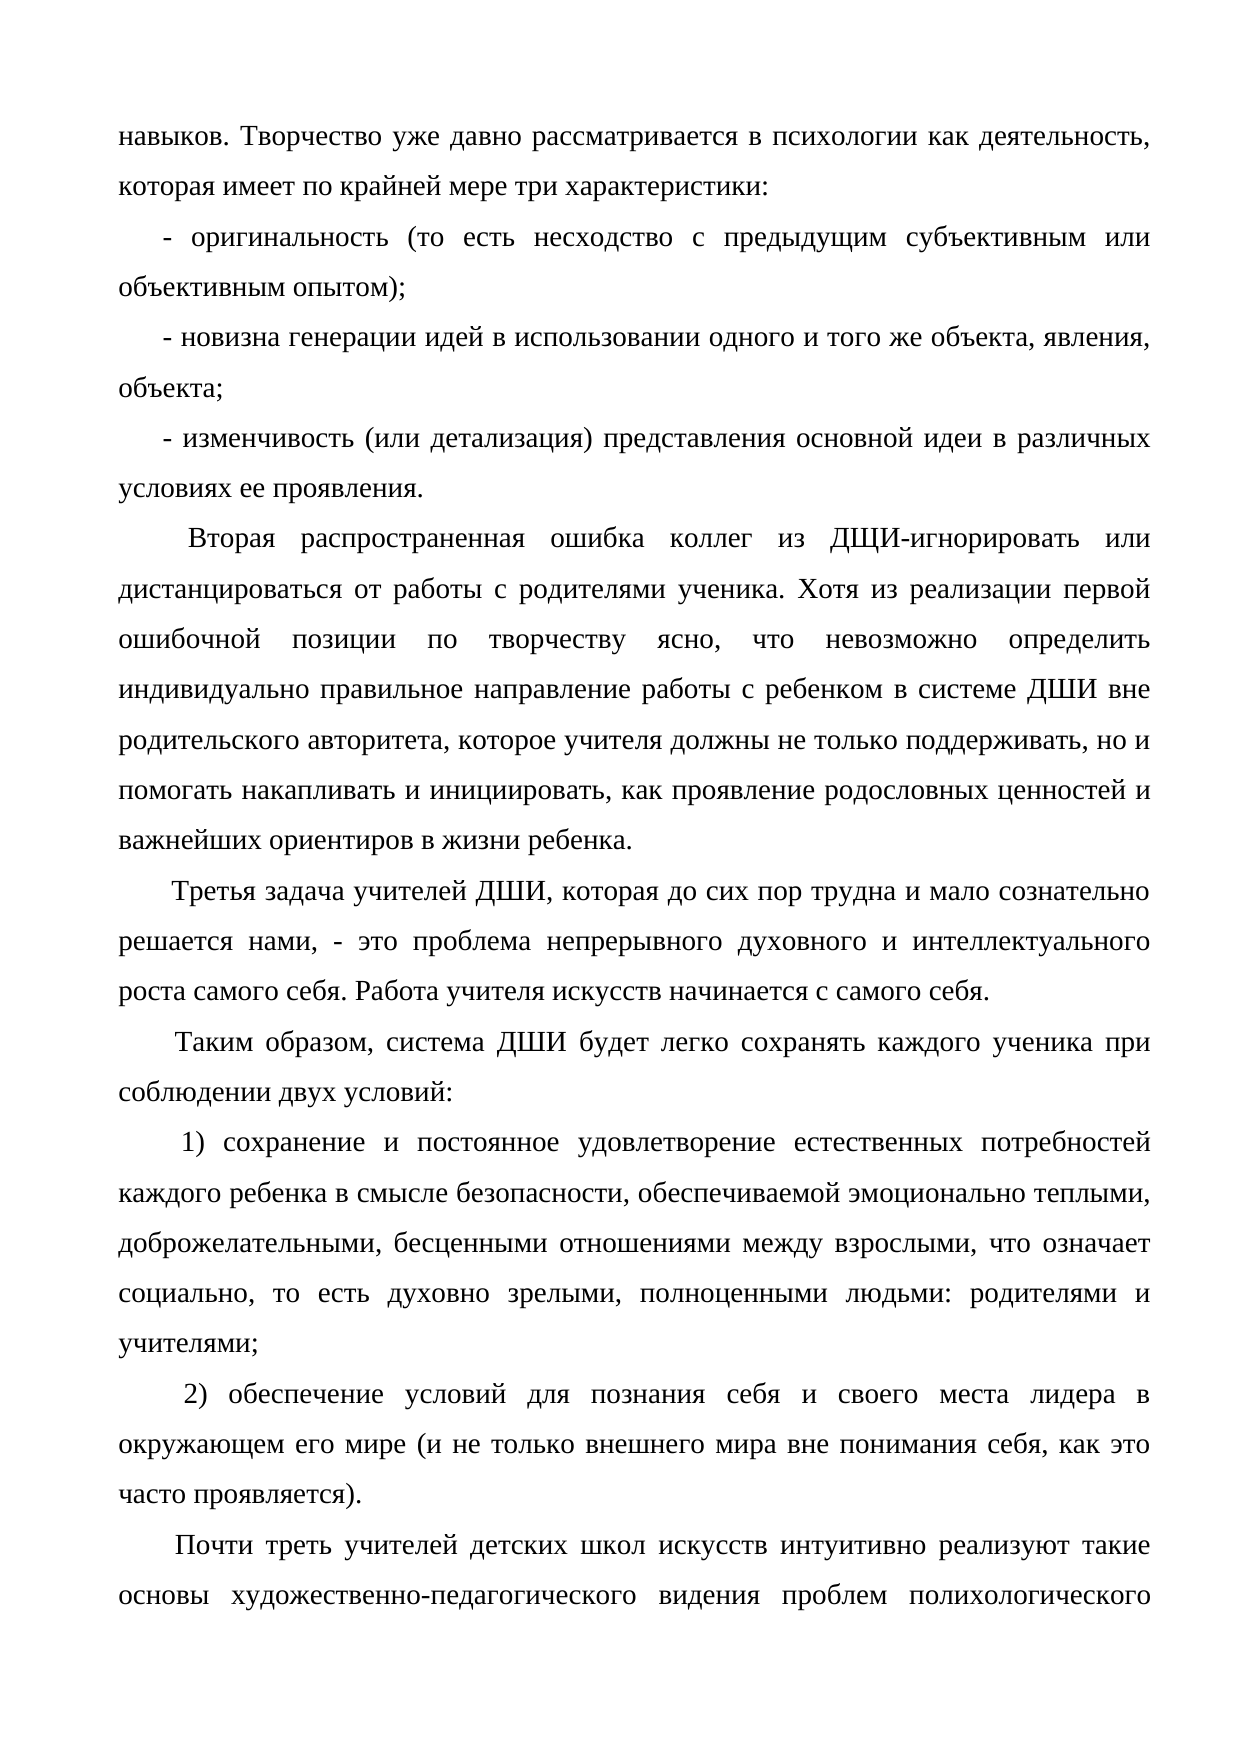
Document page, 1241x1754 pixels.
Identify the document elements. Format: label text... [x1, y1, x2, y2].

text - изменчивость (или детализация) представления основной идеи в различных условиях ее проявления. [118, 420, 1152, 504]
text - новизна генерации идей в использовании одного и того же объекта, явления, объекта; [118, 319, 1152, 403]
text Вторая распространенная ошибка коллег из ДЩИ-игнорировать или дистанцироваться от работы с родителями ученика. Хотя из реализации первой ошибочной позиции по творчеству ясно, что невозможно определить индивидуально правильное направление работы с ребенком в системе ДШИ вне родительского авторитета, которое учителя должны не только поддерживать, но и помогать накапливать и инициировать, как проявление родословных ценностей и важнейших ориентиров в жизни ребенка. [118, 521, 1152, 856]
text 1) сохранение и постоянное удовлетворение естественных потребностей каждого ребенка в смысле безопасности, обеспечиваемой эмоционально теплыми, доброжелательными, бесценными отношениями между взрослыми, что означает социально, то есть духовно зрелыми, полноценными людьми: родителями и учителями; [118, 1124, 1152, 1359]
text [118, 1527, 1152, 1611]
text Таким образом, система ДШИ будет легко сохранять каждого ученика при соблюдении двух условий: [118, 1024, 1152, 1108]
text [118, 118, 1152, 202]
text - оригинальность (то есть несходство с предыдущим субъективным или объективным опытом); [118, 219, 1152, 303]
text Третья задача учителей ДШИ, которая до сих пор трудна и мало сознательно решается нами, - это проблема непрерывного духовного и интеллектуального роста самого себя. Работа учителя искусств начинается с самого себя. [118, 873, 1152, 1007]
text 2) обеспечение условий для познания себя и своего места лидера в окружающем его мире (и не только внешнего мира вне понимания себя, как это часто проявляется). [118, 1376, 1152, 1510]
